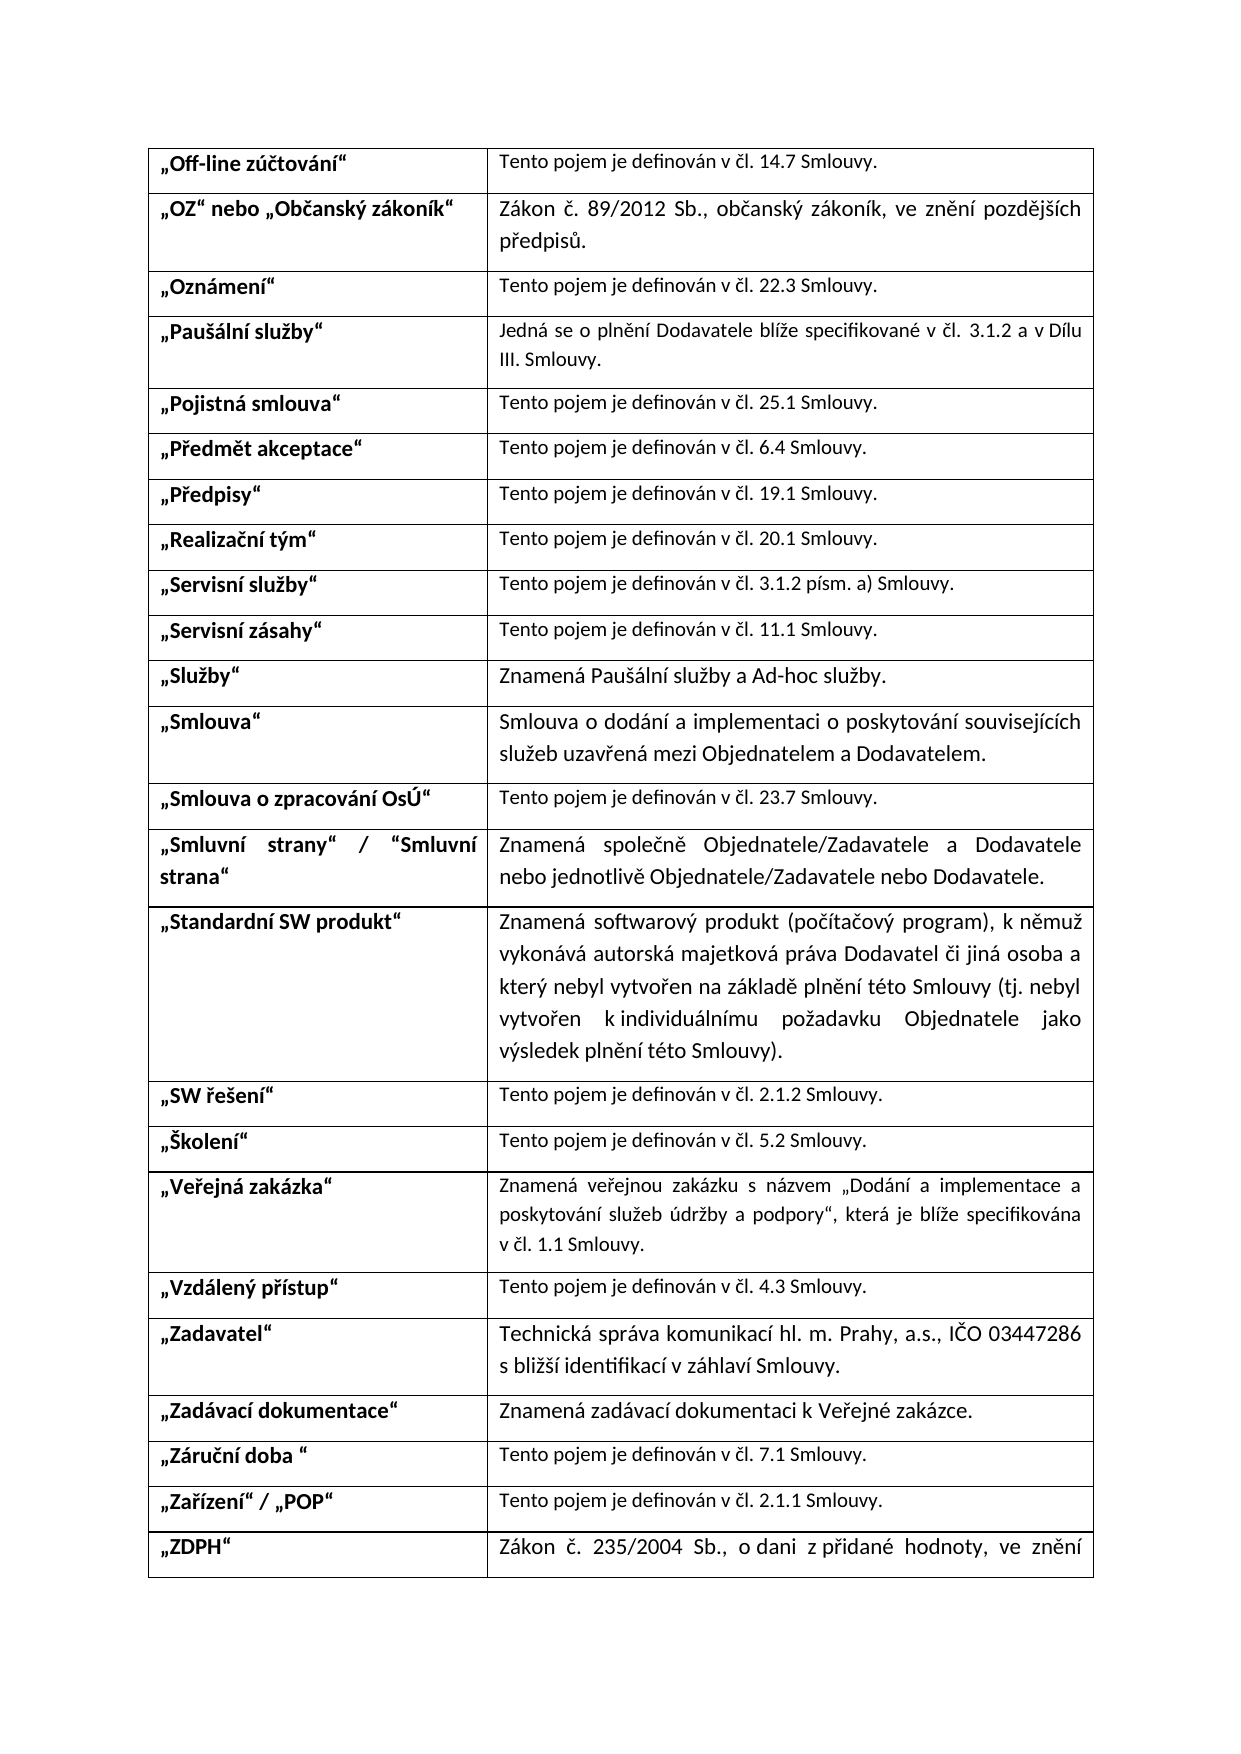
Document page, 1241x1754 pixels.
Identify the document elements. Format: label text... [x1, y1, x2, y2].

table_cell „Smlouva o zpracování OsÚ“ [149, 784, 487, 829]
table_cell „Off-line zúčtování“ [149, 149, 487, 193]
table_cell Znamená softwarový produkt (počítačový program), k němuž vykonává autorská majetková práva Dodavatel či jiná osoba a který nebyl vytvořen na základě plnění této Smlouvy (tj. nebyl vytvořen k individuálnímu požadavku Objednatele jako výsledek plnění této Smlouvy). [488, 908, 1093, 1081]
table_cell Technická správa komunikací hl. m. Prahy, a.s., IČO 03447286 s bližší identifikací v záhlaví Smlouvy. [488, 1319, 1093, 1395]
table_cell Tento pojem je definován v čl. 20.1 Smlouvy. [488, 525, 1093, 569]
table_cell Tento pojem je definován v čl. 5.2 Smlouvy. [488, 1127, 1093, 1171]
table_cell Tento pojem je definován v čl. 6.4 Smlouvy. [488, 434, 1093, 479]
table_cell Znamená zadávací dokumentaci k Veřejné zakázce. [488, 1396, 1093, 1441]
table_cell „Paušální služby“ [149, 317, 487, 388]
table_cell „Smlouva“ [149, 707, 487, 783]
table_cell Tento pojem je definován v čl. 4.3 Smlouvy. [488, 1273, 1093, 1318]
table_cell Jedná se o plnění Dodavatele blíže specifikované v čl. 3.1.2 a v Dílu III. Smlouvy. [488, 317, 1093, 388]
table_cell „Oznámení“ [149, 272, 487, 316]
table_cell „ZDPH“ [149, 1533, 487, 1577]
table_cell „Zadavatel“ [149, 1319, 487, 1395]
table_cell „Předpisy“ [149, 480, 487, 524]
table_cell Znamená veřejnou zakázku s názvem „Dodání a implementace a poskytování služeb údržby a podpory“, která je blíže specifikována v čl. 1.1 Smlouvy. [488, 1173, 1093, 1272]
table_cell Tento pojem je definován v čl. 2.1.1 Smlouvy. [488, 1487, 1093, 1531]
table_cell Tento pojem je definován v čl. 7.1 Smlouvy. [488, 1442, 1093, 1486]
table_cell „Služby“ [149, 661, 487, 706]
table_cell „Pojistná smlouva“ [149, 389, 487, 433]
table_cell Tento pojem je definován v čl. 25.1 Smlouvy. [488, 389, 1093, 433]
table_cell „Smluvní strany“ / “Smluvní strana“ [149, 830, 487, 906]
table_cell „Standardní SW produkt“ [149, 908, 487, 1081]
table_cell „Zařízení“ / „POP“ [149, 1487, 487, 1531]
table_cell Zákon č. 89/2012 Sb., občanský zákoník, ve znění pozdějších předpisů. [488, 194, 1093, 271]
table_cell „Veřejná zakázka“ [149, 1173, 487, 1272]
table_cell „Realizační tým“ [149, 525, 487, 569]
table_cell Tento pojem je definován v čl. 2.1.2 Smlouvy. [488, 1082, 1093, 1126]
table_cell „Vzdálený přístup“ [149, 1273, 487, 1318]
table_cell „Servisní zásahy“ [149, 616, 487, 660]
table_cell Znamená Paušální služby a Ad-hoc služby. [488, 661, 1093, 706]
table_cell „Školení“ [149, 1127, 487, 1171]
table_cell Tento pojem je definován v čl. 22.3 Smlouvy. [488, 272, 1093, 316]
table_cell Znamená společně Objednatele/Zadavatele a Dodavatele nebo jednotlivě Objednatele/Zadavatele nebo Dodavatele. [488, 830, 1093, 906]
table_cell „Předmět akceptace“ [149, 434, 487, 479]
table_cell Tento pojem je definován v čl. 19.1 Smlouvy. [488, 480, 1093, 524]
table_cell „Servisní služby“ [149, 571, 487, 615]
table_cell „SW řešení“ [149, 1082, 487, 1126]
table_cell Tento pojem je definován v čl. 3.1.2 písm. a) Smlouvy. [488, 571, 1093, 615]
table_cell „Záruční doba “ [149, 1442, 487, 1486]
table_cell Tento pojem je definován v čl. 14.7 Smlouvy. [488, 149, 1093, 193]
table_cell Tento pojem je definován v čl. 23.7 Smlouvy. [488, 784, 1093, 829]
table_cell Tento pojem je definován v čl. 11.1 Smlouvy. [488, 616, 1093, 660]
table_cell „OZ“ nebo „Občanský zákoník“ [149, 194, 487, 271]
table_cell „Zadávací dokumentace“ [149, 1396, 487, 1441]
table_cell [488, 1533, 1093, 1577]
table_cell Smlouva o dodání a implementaci o poskytování souvisejících služeb uzavřená mezi Objednatelem a Dodavatelem. [488, 707, 1093, 783]
